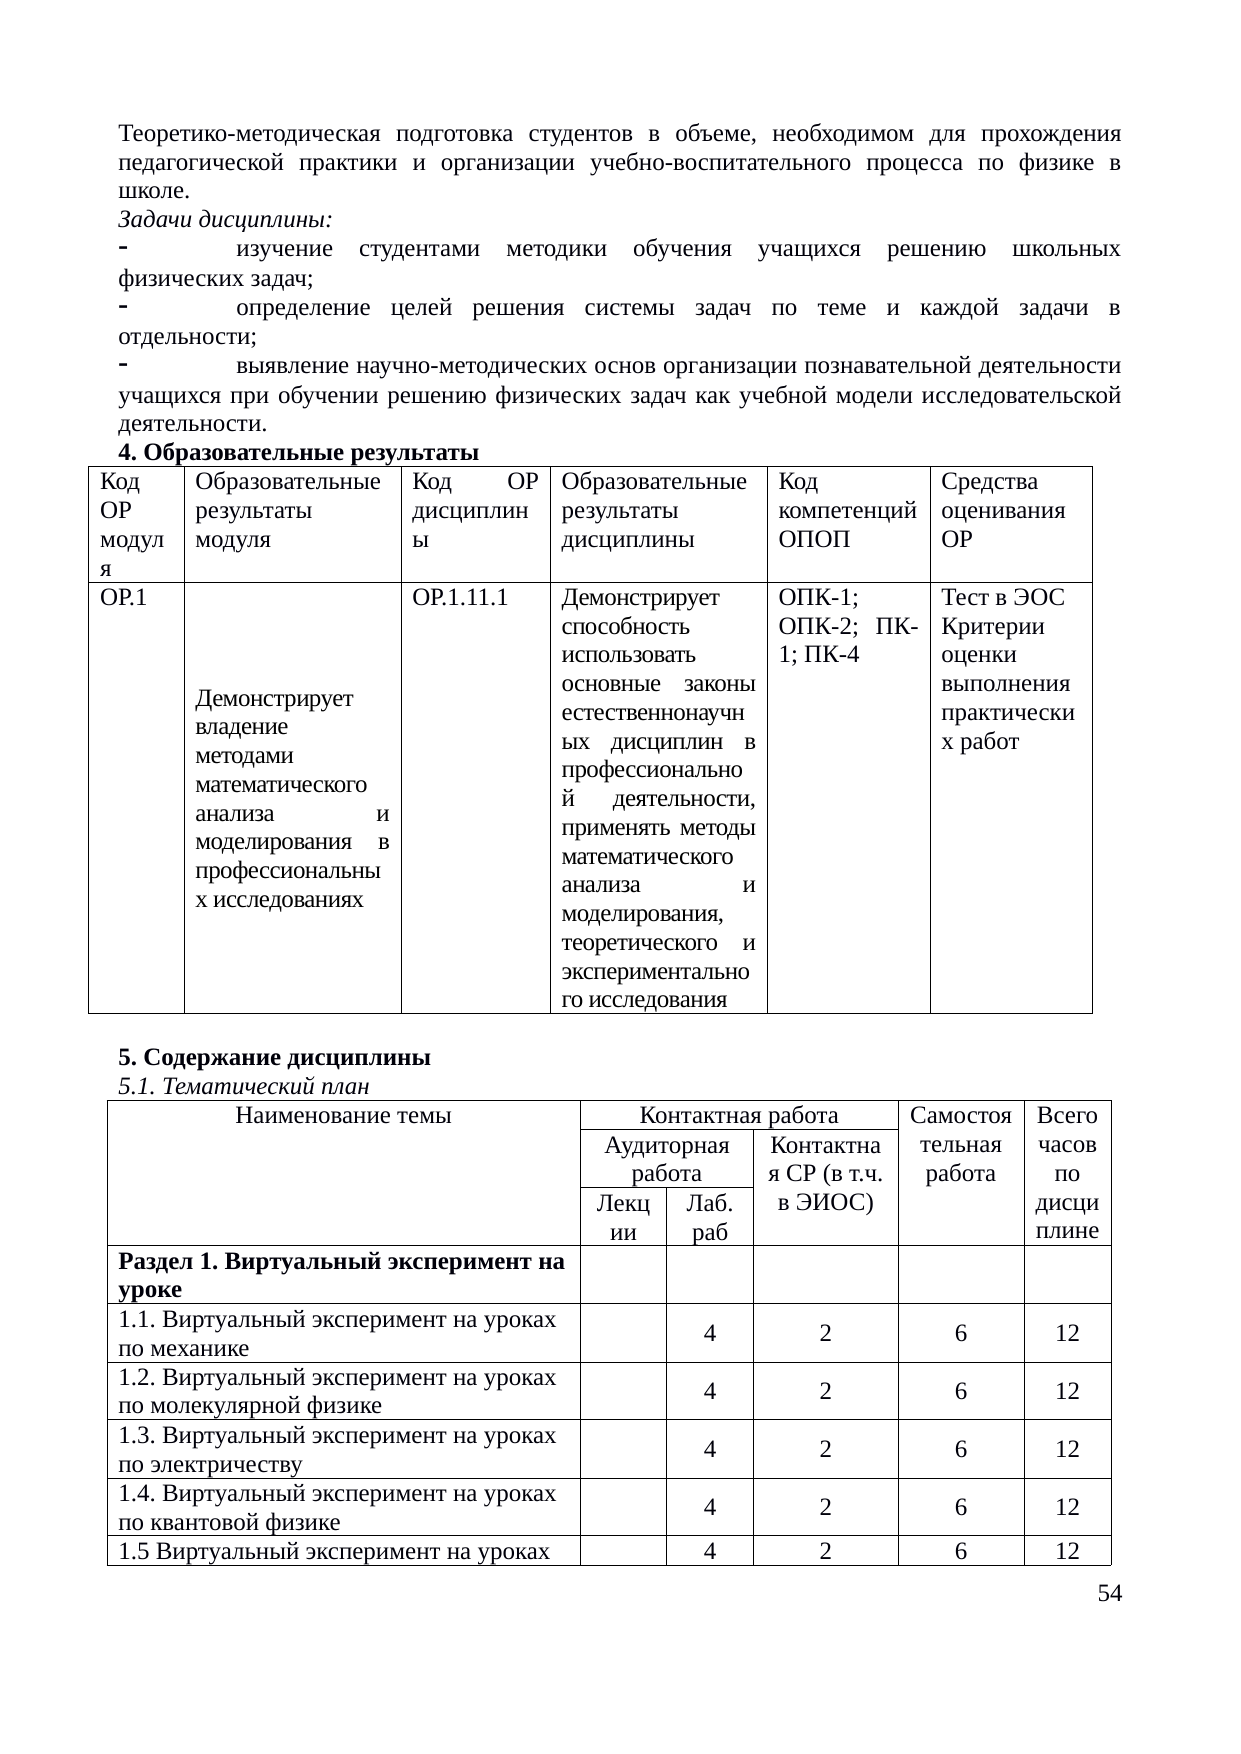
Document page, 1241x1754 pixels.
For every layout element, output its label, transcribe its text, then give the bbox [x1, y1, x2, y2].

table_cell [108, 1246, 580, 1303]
list определение целей решения системы задач по теме и каждой задачи в отдельности; [118, 292, 1122, 350]
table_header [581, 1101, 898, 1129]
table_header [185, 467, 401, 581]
text Теоретико-методическая подготовка студентов в объеме, необходимом для прохождения педагогической практики и организации учебно-воспитательного процесса по физике в школе. [118, 118, 1122, 204]
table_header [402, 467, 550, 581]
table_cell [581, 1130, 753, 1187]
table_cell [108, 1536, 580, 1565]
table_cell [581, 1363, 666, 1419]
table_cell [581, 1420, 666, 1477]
text 4. Образовательные результаты [118, 437, 1122, 466]
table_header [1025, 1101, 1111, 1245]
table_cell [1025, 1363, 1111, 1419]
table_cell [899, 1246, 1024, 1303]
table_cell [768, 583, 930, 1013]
list выявление научно-методических основ организации познавательной деятельности учащихся при обучении решению физических задач как учебной модели исследовательской деятельности. [118, 350, 1122, 437]
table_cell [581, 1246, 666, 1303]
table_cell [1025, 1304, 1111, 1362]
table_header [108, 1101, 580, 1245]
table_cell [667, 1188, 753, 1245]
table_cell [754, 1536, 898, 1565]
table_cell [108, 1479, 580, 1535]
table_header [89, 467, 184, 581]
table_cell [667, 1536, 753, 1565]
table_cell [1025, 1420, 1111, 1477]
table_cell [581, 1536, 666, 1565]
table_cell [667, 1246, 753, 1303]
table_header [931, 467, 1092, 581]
text 5. Содержание дисциплины [118, 1042, 1122, 1071]
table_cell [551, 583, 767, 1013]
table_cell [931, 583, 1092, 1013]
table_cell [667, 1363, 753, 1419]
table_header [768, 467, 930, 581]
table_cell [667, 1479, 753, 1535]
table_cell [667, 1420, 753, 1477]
text 5.1. Тематический план [118, 1071, 1122, 1100]
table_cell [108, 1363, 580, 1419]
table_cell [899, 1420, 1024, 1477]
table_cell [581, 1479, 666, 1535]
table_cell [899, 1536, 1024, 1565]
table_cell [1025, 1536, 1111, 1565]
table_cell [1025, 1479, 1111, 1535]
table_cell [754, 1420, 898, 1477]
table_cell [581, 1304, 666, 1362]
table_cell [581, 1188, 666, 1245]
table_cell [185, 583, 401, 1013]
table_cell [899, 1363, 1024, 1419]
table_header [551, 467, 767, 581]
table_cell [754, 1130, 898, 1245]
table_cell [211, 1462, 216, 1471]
text Задачи дисциплины: [118, 204, 1122, 233]
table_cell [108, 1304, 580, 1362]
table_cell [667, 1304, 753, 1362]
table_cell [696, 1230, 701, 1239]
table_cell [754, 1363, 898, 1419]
list изучение студентами методики обучения учащихся решению школьных физических задач; [118, 233, 1122, 292]
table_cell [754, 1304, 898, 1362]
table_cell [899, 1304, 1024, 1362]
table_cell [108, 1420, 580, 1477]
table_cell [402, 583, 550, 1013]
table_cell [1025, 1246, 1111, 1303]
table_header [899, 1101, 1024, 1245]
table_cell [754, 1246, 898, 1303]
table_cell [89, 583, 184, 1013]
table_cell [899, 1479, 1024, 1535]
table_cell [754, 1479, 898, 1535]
